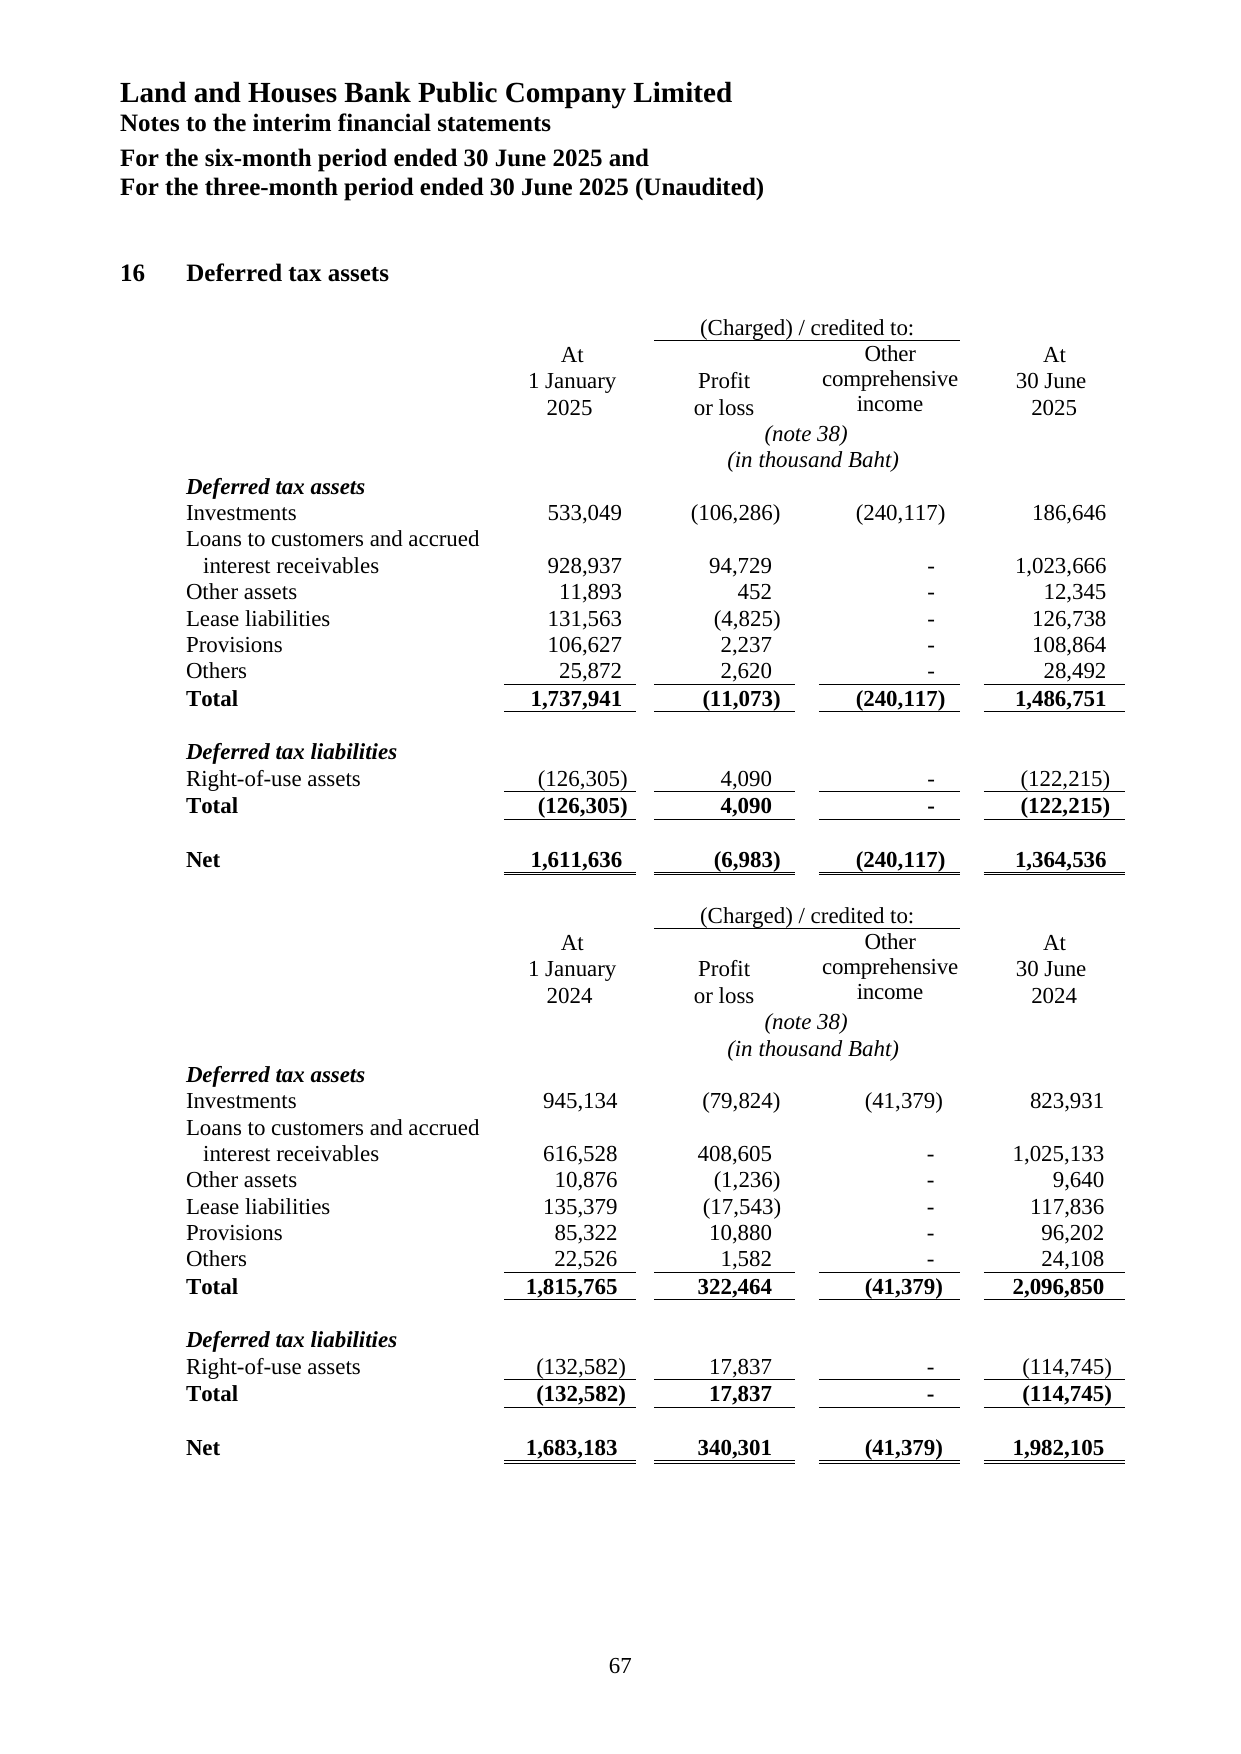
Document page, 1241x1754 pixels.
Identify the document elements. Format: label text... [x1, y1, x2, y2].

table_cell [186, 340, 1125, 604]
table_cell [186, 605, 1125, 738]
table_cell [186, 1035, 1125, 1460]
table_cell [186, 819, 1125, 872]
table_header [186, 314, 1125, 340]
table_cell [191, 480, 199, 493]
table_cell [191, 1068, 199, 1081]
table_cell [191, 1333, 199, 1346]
subtitle Deferred tax assets [120, 258, 1120, 287]
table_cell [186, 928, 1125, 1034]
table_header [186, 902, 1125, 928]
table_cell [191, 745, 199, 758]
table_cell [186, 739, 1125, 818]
